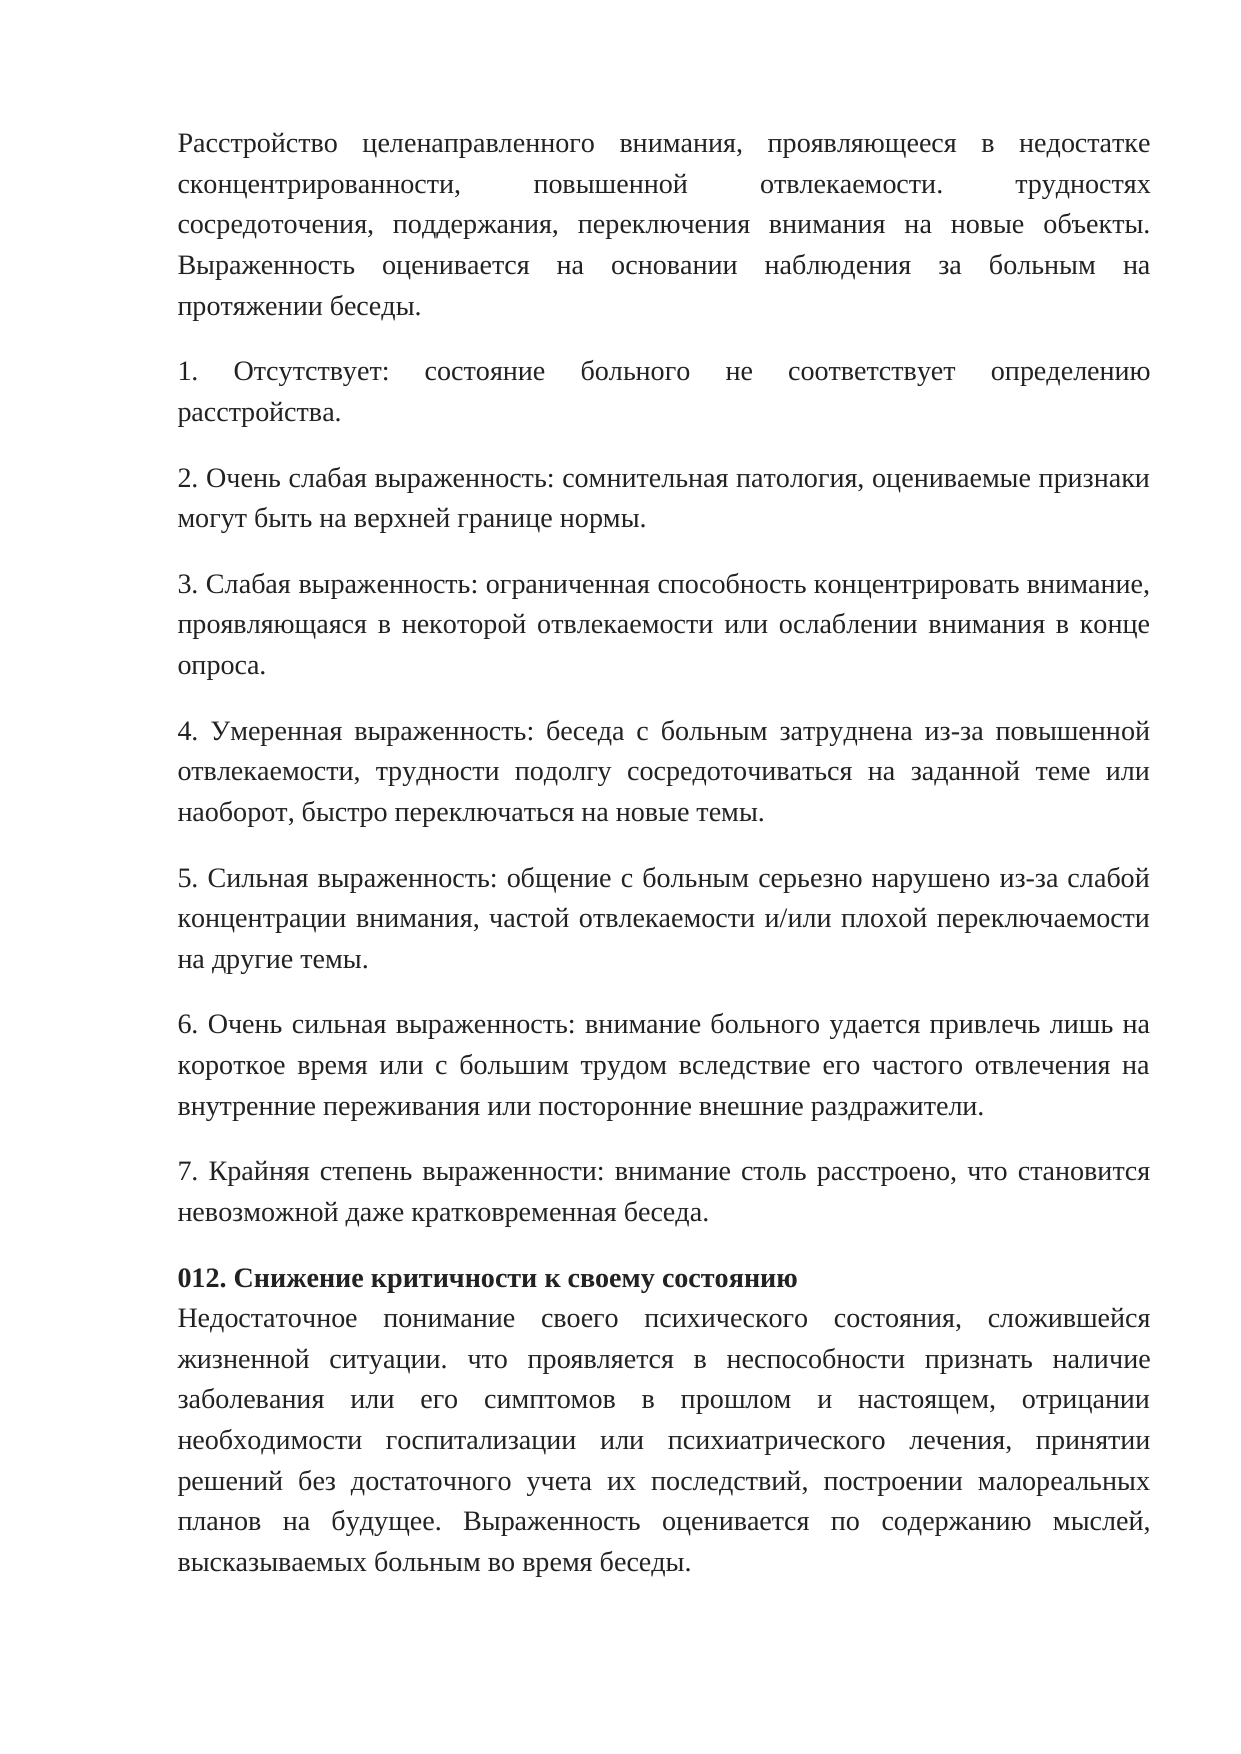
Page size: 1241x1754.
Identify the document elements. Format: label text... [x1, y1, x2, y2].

text 012. Снижение критичности к своему состоянию [177, 1252, 1152, 1293]
text 6. Очень сильная выраженность: внимание больного удается привлечь лишь на короткое время или с большим трудом вследствие его частого отвлечения на внутренние переживания или посторонние внешние раздражители. [177, 999, 1152, 1121]
text 1. Отсутствует: состояние больного не соответствует определению расстройства. [177, 346, 1152, 427]
text Расстройство целенаправленного внимания, проявляющееся в недостатке сконцентрированности, повышенной отвлекаемости. трудностях сосредоточения, поддержания, переключения внимания на новые объекты. Выраженность оценивается на основании наблюдения за больным на протяжении беседы. [177, 118, 1152, 321]
text 3. Слабая выраженность: ограниченная способность концентрировать внимание, проявляющаяся в некоторой отвлекаемости или ослаблении внимания в конце опроса. [177, 559, 1152, 681]
text 2. Очень слабая выраженность: сомнительная патология, оцениваемые признаки могут быть на верхней границе нормы. [177, 452, 1152, 534]
text Недостаточное понимание своего психического состояния, сложившейся жизненной ситуации. что проявляется в неспособности признать наличие заболевания или его симптомов в прошлом и настоящем, отрицании необходимости госпитализации или психиатрического лечения, принятии решений без достаточного учета их последствий, построении малореальных планов на будущее. Выраженность оценивается по содержанию мыслей, высказываемых больным во время беседы. [177, 1293, 1152, 1577]
text 5. Сильная выраженность: общение с больным серьезно нарушено из-за слабой концентрации внимания, частой отвлекаемости и/или плохой переключаемости на другие темы. [177, 852, 1152, 974]
text 7. Крайняя степень выраженности: внимание столь расстроено, что становится невозможной даже кратковременная беседа. [177, 1146, 1152, 1227]
text 4. Умеренная выраженность: беседа с больным затруднена из-за повышенной отвлекаемости, трудности подолгу сосредоточиваться на заданной теме или наоборот, быстро переключаться на новые темы. [177, 706, 1152, 827]
